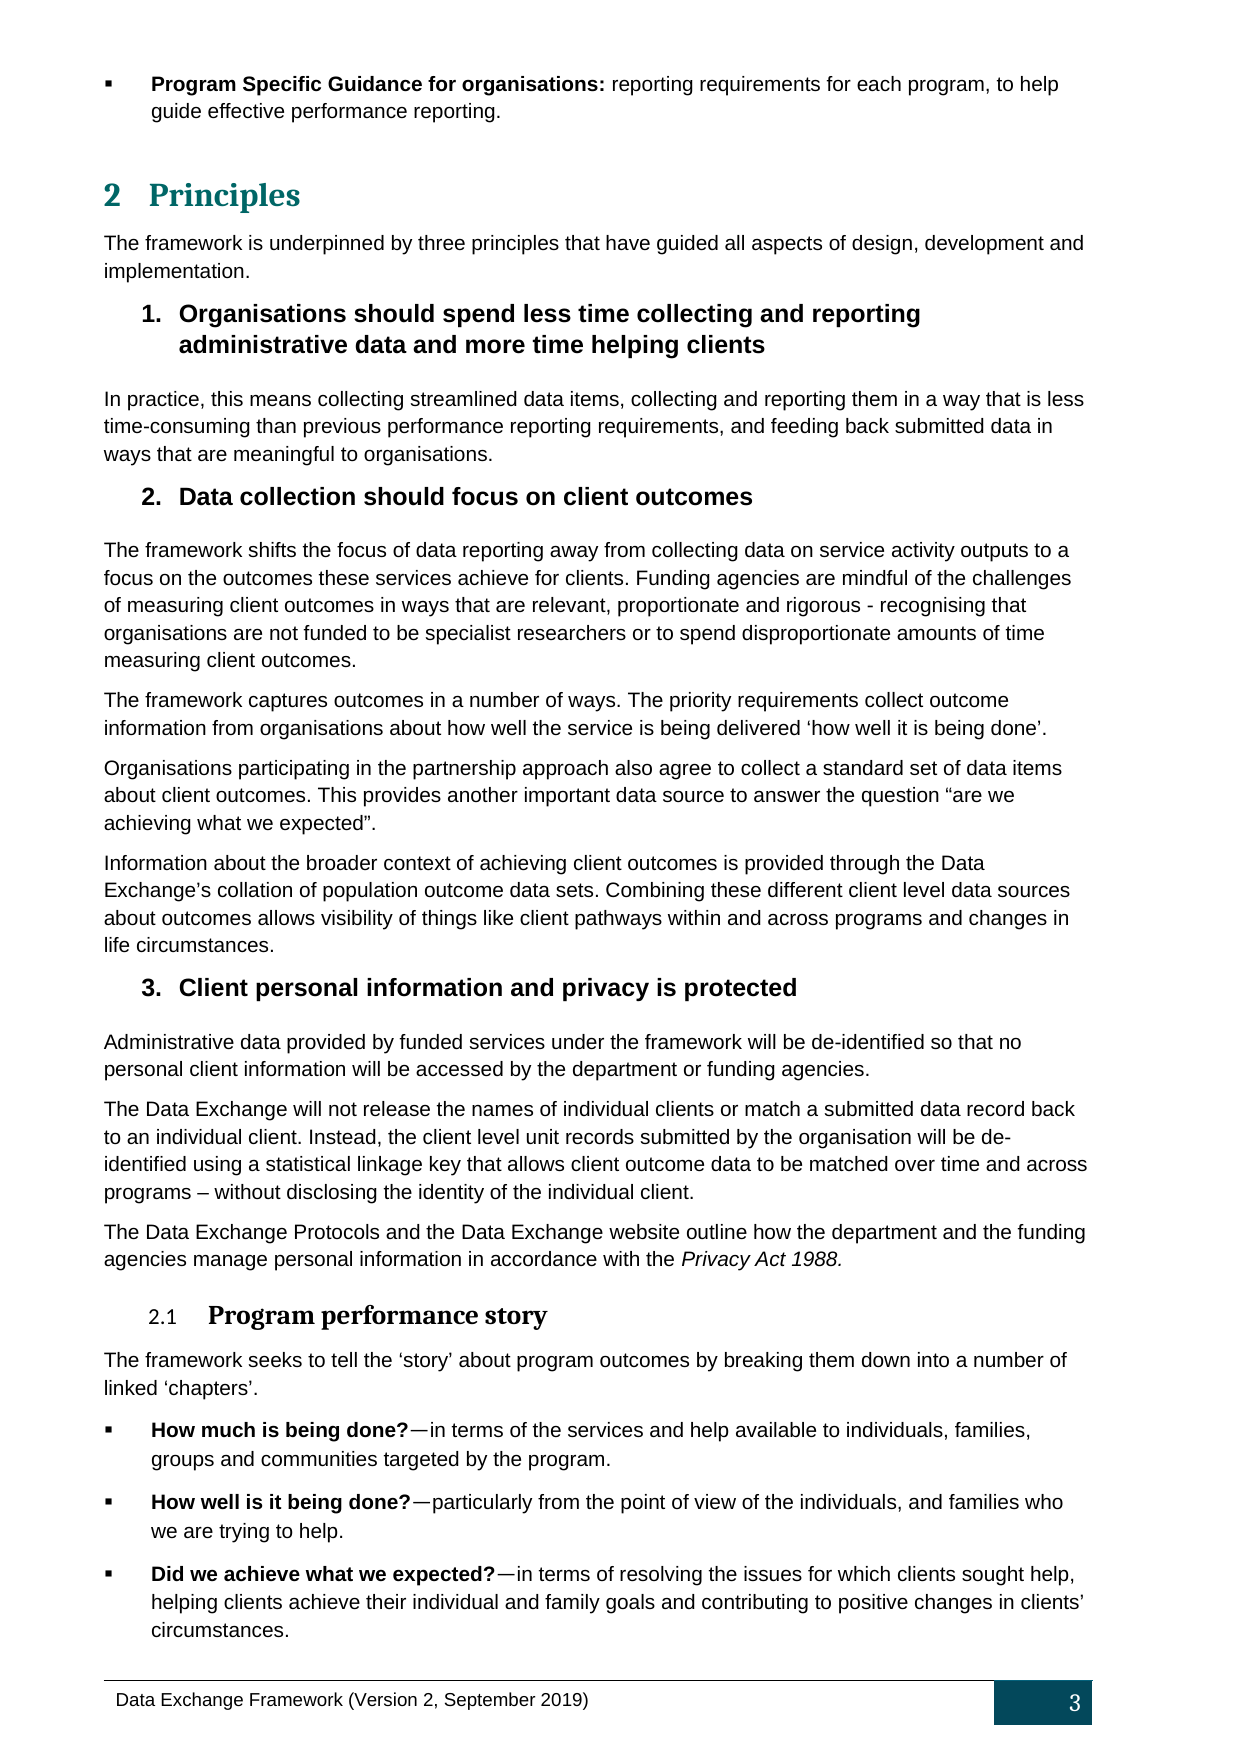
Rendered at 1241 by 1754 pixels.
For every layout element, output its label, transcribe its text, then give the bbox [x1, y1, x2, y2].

text Organisations participating in the partnership approach also agree to collect a standard set of data items about client outcomes. This provides another important data source to answer the question “are we achieving what we expected”. [103, 756, 1092, 835]
list Program Specific Guidance for organisations: reporting requirements for each program, to help guide effective performance reporting. [103, 71, 1092, 123]
text The framework shifts the focus of data reporting away from collecting data on service activity outputs to a focus on the outcomes these services achieve for clients. Funding agencies are mindful of the challenges of measuring client outcomes in ways that are relevant, proportionate and rigorous - recognising that organisations are not funded to be specialist researchers or to spend disproportionate amounts of time measuring client outcomes. [103, 538, 1092, 672]
text The Data Exchange Protocols and the Data Exchange website outline how the department and the funding agencies manage personal information in accordance with the Privacy Act 1988. [103, 1220, 1092, 1271]
list How much is being done?—in terms of the services and help available to individuals, families, groups and communities targeted by the program. [103, 1416, 1092, 1471]
text Administrative data provided by funded services under the framework will be de-identified so that no personal client information will be accessed by the department or funding agencies. [103, 1030, 1092, 1081]
text The Data Exchange will not release the names of individual clients or match a submitted data record back to an individual client. Instead, the client level unit records submitted by the organisation will be de-identified using a statistical linkage key that allows client outcome data to be matched over time and across programs – without disclosing the identity of the individual client. [103, 1097, 1092, 1204]
list Organisations should spend less time collecting and reporting administrative data and more time helping clients [141, 298, 1092, 359]
text The framework seeks to tell the ‘story’ about program outcomes by breaking them down into a number of linked ‘chapters’. [103, 1348, 1092, 1399]
list Did we achieve what we expected?—in terms of resolving the issues for which clients sought help, helping clients achieve their individual and family goals and contributing to positive changes in clients’ circumstances. [103, 1559, 1092, 1642]
subtitle Principles [103, 176, 1092, 215]
list Data collection should focus on client outcomes [141, 482, 1092, 510]
text The framework captures outcomes in a number of ways. The priority requirements collect outcome information from organisations about how well the service is being delivered ‘how well it is being done’. [103, 688, 1092, 740]
subtitle Program performance story [148, 1300, 1092, 1331]
list How well is it being done?—particularly from the point of view of the individuals, and families who we are trying to help. [103, 1487, 1092, 1543]
text The framework is underpinned by three principles that have guided all aspects of design, development and implementation. [103, 231, 1092, 282]
text Information about the broader context of achieving client outcomes is provided through the Data Exchange’s collation of population outcome data sets. Combining these different client level data sources about outcomes allows visibility of things like client pathways within and across programs and changes in life circumstances. [103, 851, 1092, 957]
text In practice, this means collecting streamlined data items, collecting and reporting them in a way that is less time-consuming than previous performance reporting requirements, and feeding back submitted data in ways that are meaningful to organisations. [103, 387, 1092, 466]
list Client personal information and privacy is protected [141, 973, 1092, 1002]
